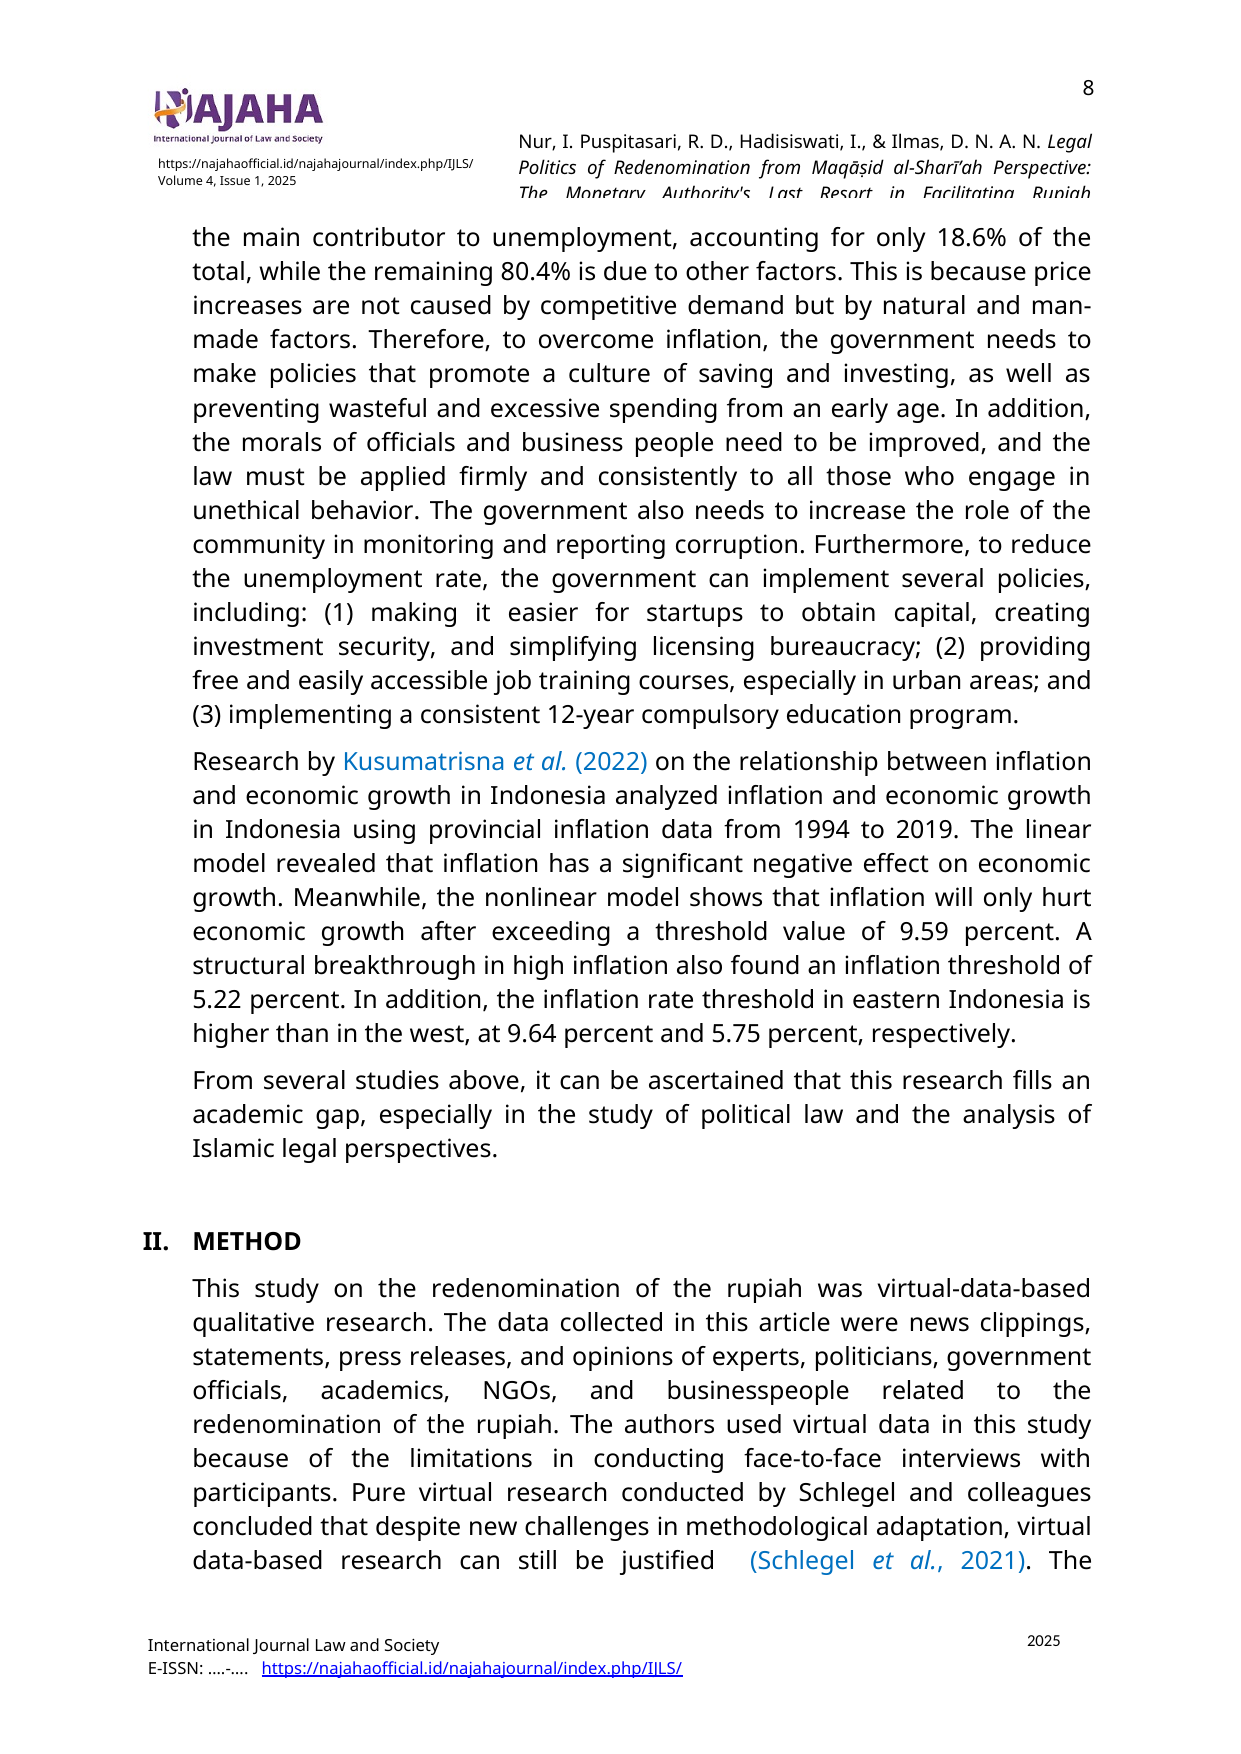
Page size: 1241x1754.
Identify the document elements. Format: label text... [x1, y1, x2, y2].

text Research by Kusumatrisna et al. (2022) on the relationship between inflation and economic growth in Indonesia analyzed inflation and economic growth in Indonesia using provincial inflation data from 1994 to 2019. The linear model revealed that inflation has a significant negative effect on economic growth. Meanwhile, the nonlinear model shows that inflation will only hurt economic growth after exceeding a threshold value of 9.59 percent. A structural breakthrough in high inflation also found an inflation threshold of 5.22 percent. In addition, the inflation rate threshold in eastern Indonesia is higher than in the west, at 9.64 percent and 5.75 percent, respectively. [192, 743, 1092, 1050]
list METHOD [169, 1224, 1092, 1258]
picture [147, 75, 328, 158]
text From several studies above, it can be ascertained that this research fills an academic gap, especially in the study of political law and the analysis of Islamic legal perspectives. [192, 1062, 1092, 1164]
